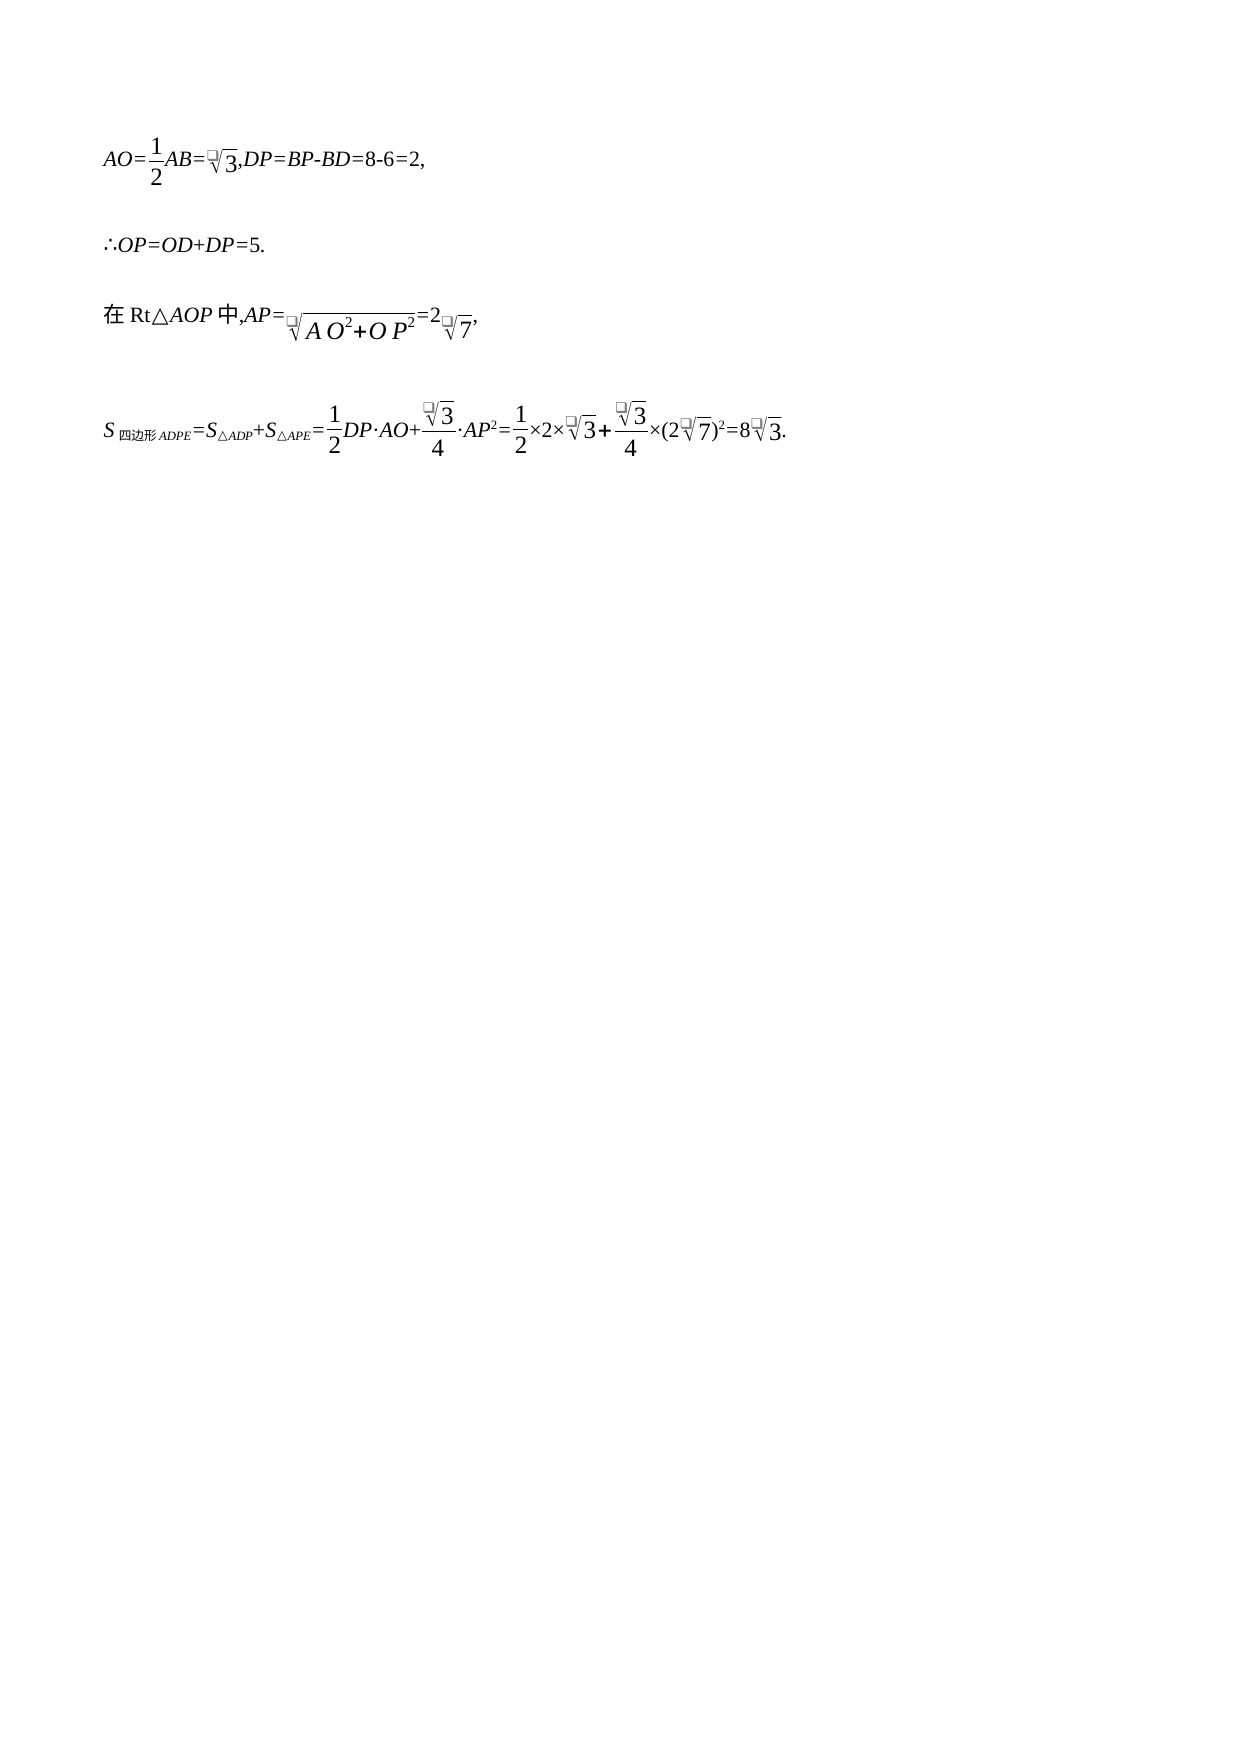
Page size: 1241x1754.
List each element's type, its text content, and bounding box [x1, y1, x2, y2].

text 在Rt△AOP中,AP==2, [103, 296, 1137, 361]
text S四边形ADPE=S△ADP+S△APE=DP·AO+·AP2=×2××(2)2=8. [103, 398, 1137, 463]
text ∴OP=OD+DP=5. [103, 228, 1137, 260]
text AO=AB=,DP=BP-BD=8-6=2, [103, 129, 1137, 194]
